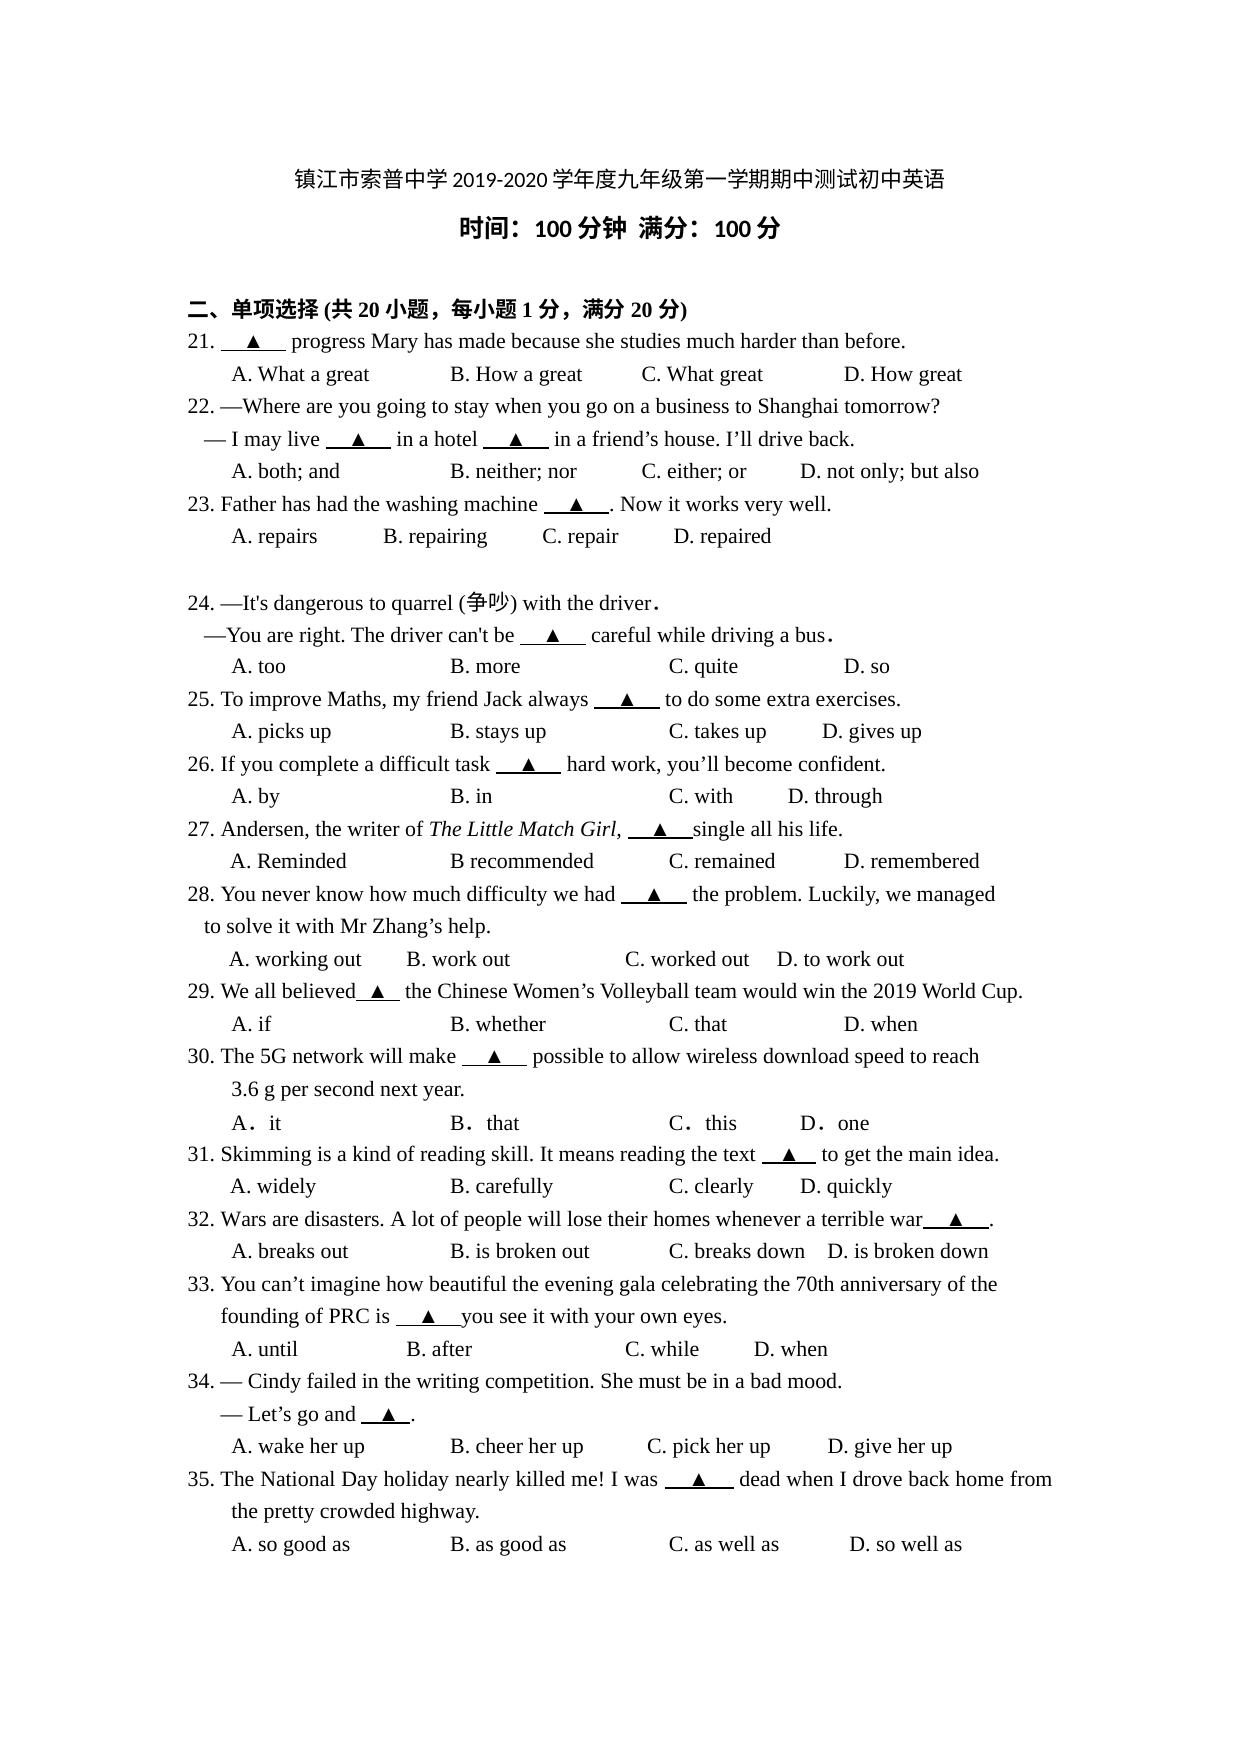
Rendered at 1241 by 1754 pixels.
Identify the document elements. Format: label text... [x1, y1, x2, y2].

text 镇江市索普中学2019-2020学年度九年级第一学期期中测试初中英语 [187, 162, 1053, 194]
list Reminded B recommended C. remained D. remembered [230, 844, 1053, 877]
text A. working out B. work out C. worked out D. to work out [217, 942, 1053, 974]
text A. wake her up B. cheer her up C. pick her up D. give her up [187, 1429, 1053, 1462]
text A. picks up B. stays up C. takes up D. gives up [187, 714, 1053, 747]
text 时间：100分钟 满分：100分 [187, 194, 1053, 259]
list Father has had the washing machine ▲ . Now it works very well. [187, 487, 1053, 519]
text founding of PRC is ▲ you see it with your own eyes. [187, 1299, 1053, 1332]
text A. both; and B. neither; nor C. either; or D. not only; but also [187, 454, 1053, 487]
list To improve Maths, my friend Jack always ▲ to do some extra exercises. [187, 682, 1053, 714]
list The 5G network will make ▲ possible to allow wireless download speed to reach [187, 1039, 1053, 1072]
text A. widely B. carefully C. clearly D. quickly [230, 1169, 1053, 1202]
text A. if B. whether C. that D. when [231, 1007, 1053, 1039]
text to solve it with Mr Zhang’s help. [187, 909, 1053, 942]
text A. breaks out B. is broken out C. breaks down D. is broken down [187, 1234, 1053, 1267]
text —You are right. The driver can't be ▲ careful while driving a bus． [187, 617, 1053, 649]
list We all believed ▲ the Chinese Women’s Volleyball team would win the 2019 World Cup. [187, 974, 1053, 1007]
text 3.6 g per second next year. [187, 1072, 1053, 1104]
list If you complete a difficult task ▲ hard work, you’ll become confident. [187, 747, 1053, 779]
list Skimming is a kind of reading skill. It means reading the text ▲ to get the main idea. [187, 1137, 1053, 1169]
text — Let’s go and ▲ . [187, 1397, 1053, 1429]
text 22. —Where are you going to stay when you go on a business to Shanghai tomorrow? [187, 389, 1053, 422]
text A. too B. more C. quite D. so [187, 649, 1032, 682]
text 二、单项选择 (共 20 小题，每小题 1 分，满分 20 分) [187, 292, 1053, 324]
text A．it B．that C．this D．one [187, 1104, 1053, 1137]
text — I may live ▲ in a hotel ▲ in a friend’s house. I’ll drive back. [187, 422, 1053, 454]
list You never know how much difficulty we had ▲ the problem. Luckily, we managed [187, 877, 1053, 909]
text 21. ▲ progress Mary has made because she studies much harder than before. [187, 324, 1053, 357]
text A. so good as B. as good as C. as well as D. so well as [187, 1527, 1053, 1559]
text A. repairs B. repairing C. repair D. repaired [187, 519, 1053, 552]
text A. What a great B. How a great C. What great D. How great [187, 357, 1053, 389]
text 35. The National Day holiday nearly killed me! I was ▲ dead when I drove back home from the pretty crowded highway. [187, 1462, 1053, 1527]
list Andersen, the writer of The Little Match Girl, ▲ single all his life. [187, 812, 1053, 844]
text 34. — Cindy failed in the writing competition. She must be in a bad mood. [187, 1364, 1053, 1397]
text A. until B. after C. while D. when [187, 1332, 1053, 1364]
text A. by B. in C. with D. through [187, 779, 1053, 812]
list You can’t imagine how beautiful the evening gala celebrating the 70th anniversary of the [187, 1267, 1053, 1299]
list Wars are disasters. A lot of people will lose their homes whenever a terrible war ▲ . [187, 1202, 1053, 1234]
list —It's dangerous to quarrel (争吵) with the driver． [187, 584, 1053, 617]
